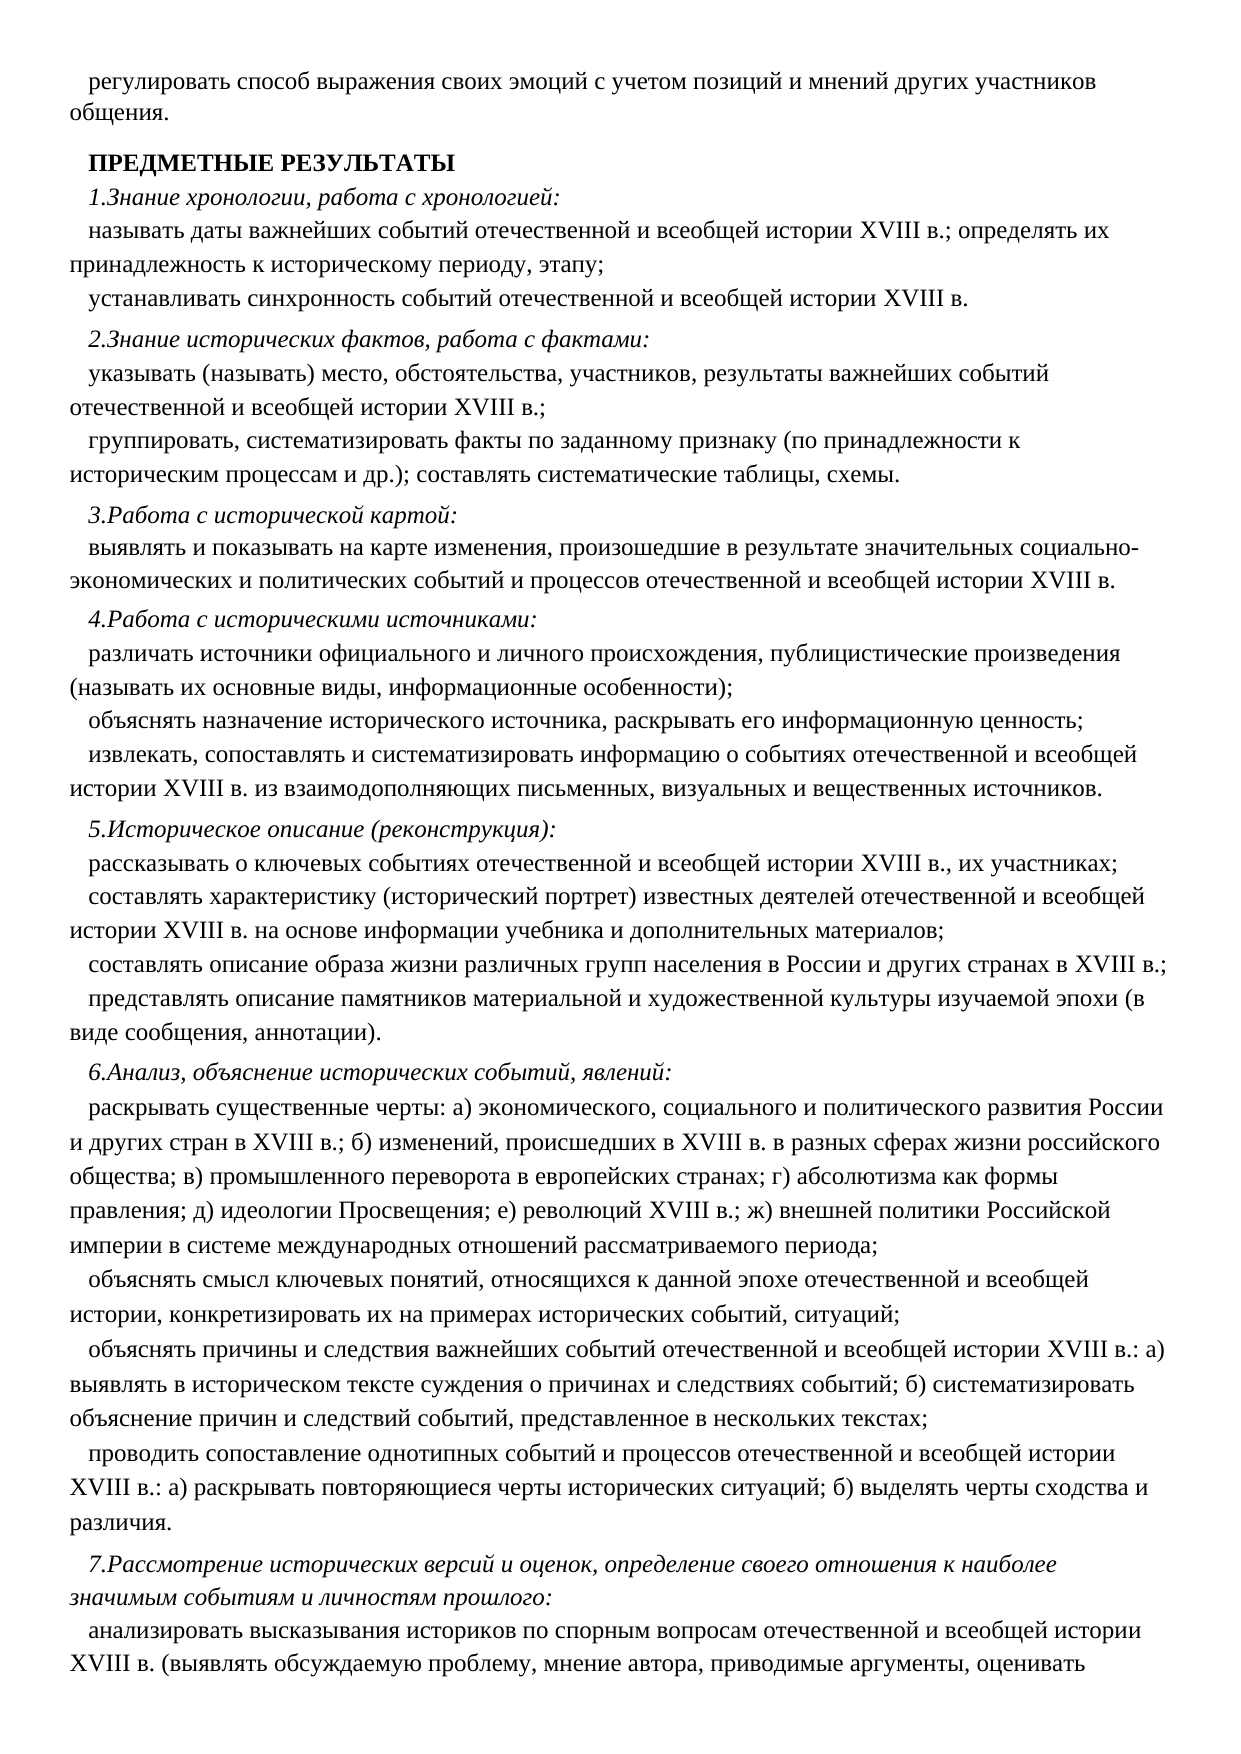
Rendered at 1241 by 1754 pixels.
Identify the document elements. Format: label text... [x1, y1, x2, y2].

text 6.Анализ, объяснение исторических событий, явлений: раскрывать существенные черты: а) экономического, социального и политического развития России и других стран в XVIII в.; б) изменений, происшедших в XVIII в. в разных сферах жизни российского общества; в) промышленного переворота в европейских странах; г) абсолютизма как формы правления; д) идеологии Просвещения; е) революций XVIII в.; ж) внешней политики Российской империи в системе международных отношений рассматриваемого периода; объяснять смысл ключевых понятий, относящихся к данной эпохе отечественной и всеобщей истории, конкретизировать их на примерах исторических событий, ситуаций; объяснять причины и следствия важнейших событий отечественной и всеобщей истории XVIII в.: а) выявлять в историческом тексте суждения о причинах и следствиях событий; б) систематизировать объяснение причин и следствий событий, представленное в нескольких текстах; проводить сопоставление однотипных событий и процессов отечественной и всеобщей истории XVIII в.: а) раскрывать повторяющиеся черты исторических ситуаций; б) выделять черты сходства и различия. [69, 1057, 1169, 1536]
text 7.Рассмотрение исторических версий и оценок, определение своего отношения к наиболее значимым событиям и личностям прошлого: анализировать высказывания историков по спорным вопросам отечественной и всеобщей истории XVIII в. (выявлять обсуждаемую проблему, мнение автора, приводимые аргументы, оценивать [69, 1549, 1154, 1677]
text 3.Работа с исторической картой: выявлять и показывать на карте изменения, произошедшие в результате значительных социально-экономических и политических событий и процессов отечественной и всеобщей истории XVIII в. [69, 500, 1154, 594]
text 5.Историческое описание (реконструкция): рассказывать о ключевых событиях отечественной и всеобщей истории XVIII в., их участниках; составлять характеристику (исторический портрет) известных деятелей отечественной и всеобщей истории XVIII в. на основе информации учебника и дополнительных материалов; составлять описание образа жизни различных групп населения в России и других странах в XVIII в.; представлять описание памятников материальной и художественной культуры изучаемой эпохи (в виде сообщения, аннотации). [69, 814, 1169, 1045]
text 2.Знание исторических фактов, работа с фактами: указывать (называть) место, обстоятельства, участников, результаты важнейших событий отечественной и всеобщей истории XVIII в.; группировать, систематизировать факты по заданному признаку (по принадлежности к историческим процессам и др.); составлять систематические таблицы, схемы. [69, 324, 1064, 488]
text 4.Работа с историческими источниками: различать источники официального и личного происхождения, публицистические произведения (называть их основные виды, информационные особенности); объяснять назначение исторического источника, раскрывать его информационную ценность; извлекать, сопоставлять и систематизировать информацию о событиях отечественной и всеобщей истории XVIII в. из взаимодополняющих письменных, визуальных и вещественных источников. [69, 604, 1139, 802]
text регулировать способ выражения своих эмоций с учетом позиций и мнений других участников общения. [69, 66, 1109, 126]
text ПРЕДМЕТНЫЕ РЕЗУЛЬТАТЫ 1.Знание хронологии, работа с хронологией: называть даты важнейших событий отечественной и всеобщей истории XVIII в.; определять их принадлежность к историческому периоду, этапу; устанавливать синхронность событий отечественной и всеобщей истории XVIII в. [69, 148, 1124, 312]
